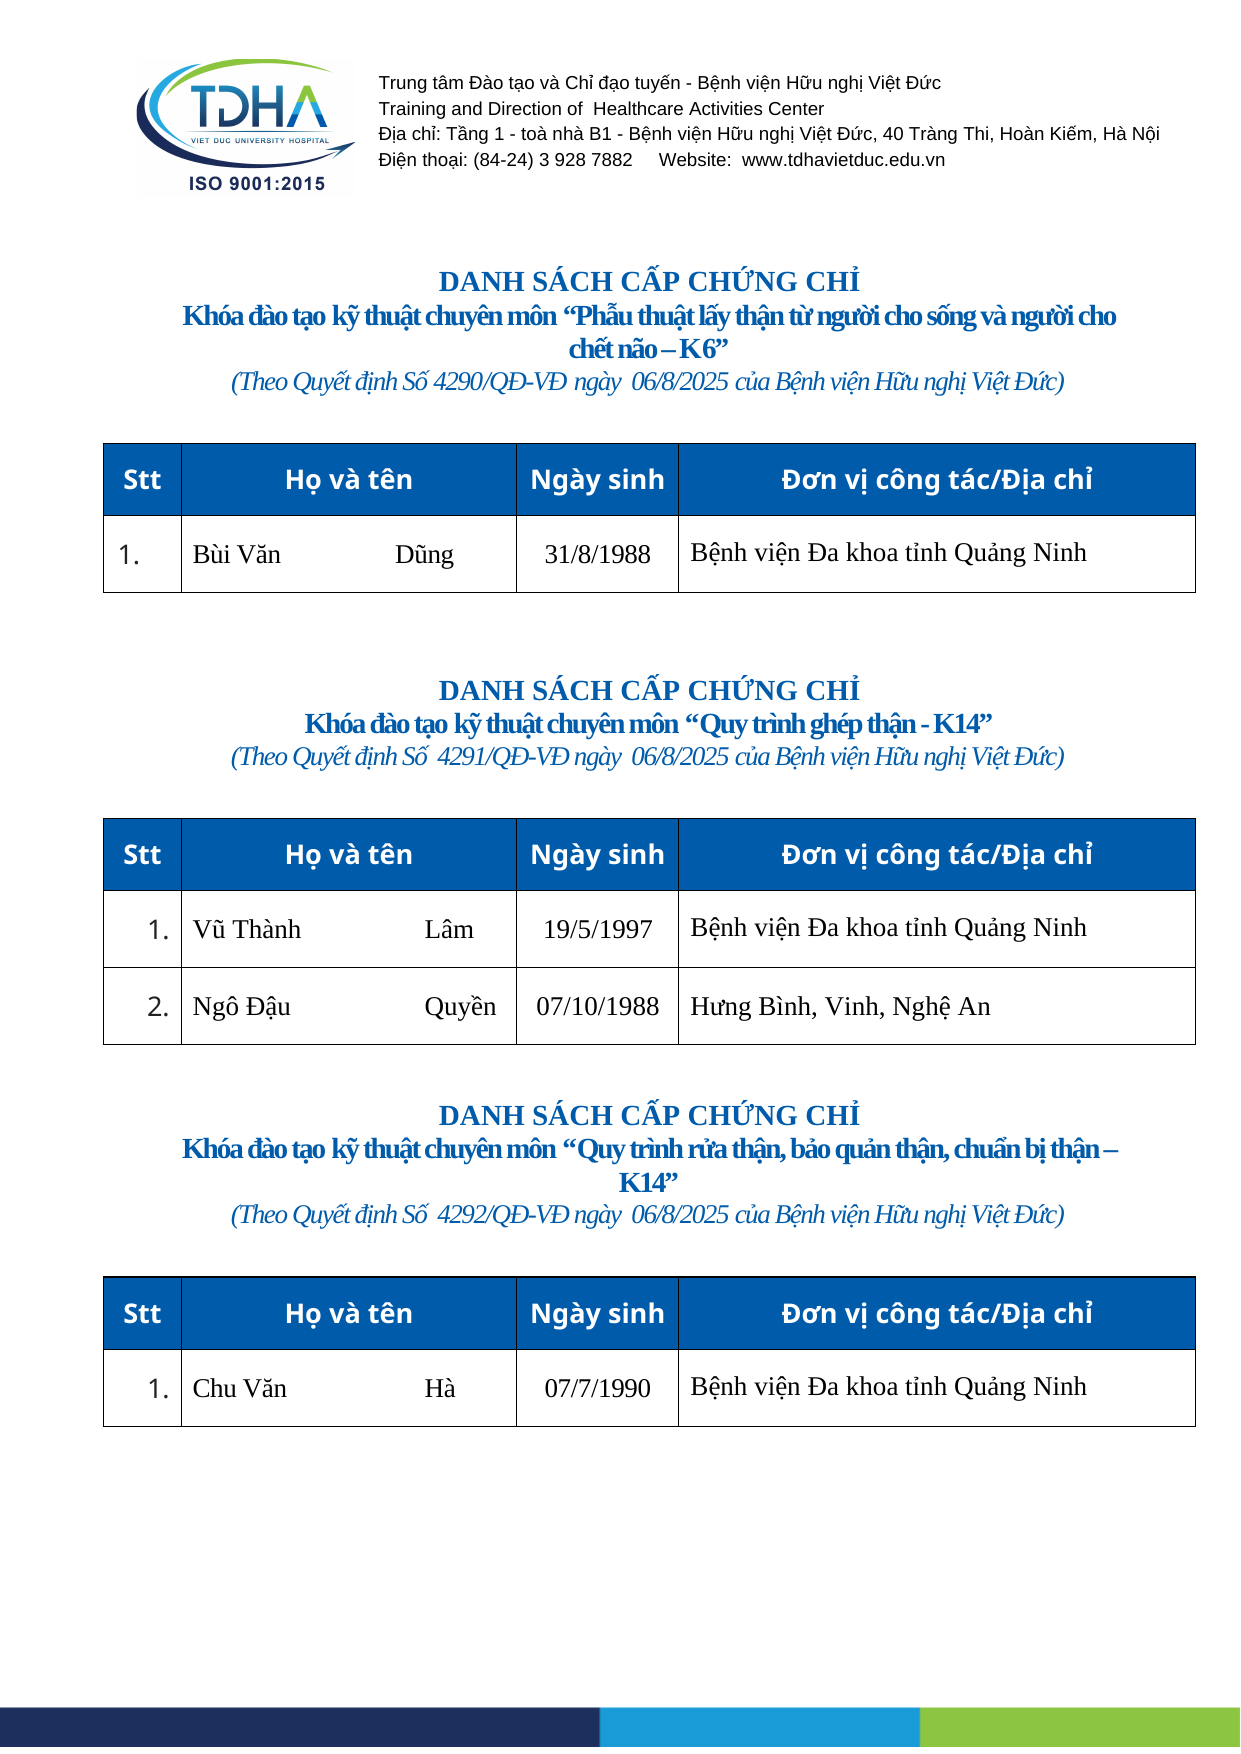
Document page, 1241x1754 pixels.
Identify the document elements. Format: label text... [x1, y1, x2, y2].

table_cell Bệnh viện Đa khoa tỉnh Quảng Ninh [679, 516, 1195, 592]
table_cell 2. [104, 968, 181, 1043]
table_cell Hà [413, 1350, 516, 1426]
table_header Đơn vị công tác/Địa chỉ [679, 444, 1195, 515]
text DANH SÁCH CẤP CHỨNG CHỈ [177, 673, 1122, 706]
table_header Stt [104, 1278, 181, 1349]
table_cell [104, 516, 181, 592]
table_header Họ và tên [182, 1278, 516, 1349]
table_header Họ và tên [182, 819, 516, 890]
table_header Ngày sinh [517, 444, 678, 515]
table_cell [104, 1350, 181, 1426]
table_cell Quyền [413, 968, 516, 1043]
text (Theo Quyết định Số 4292/QĐ-VĐ ngày 06/8/2025 của Bệnh viện Hữu nghị Việt Đức) [177, 1198, 1122, 1230]
table_header Đơn vị công tác/Địa chỉ [679, 1278, 1195, 1349]
table_header Họ và tên [182, 444, 516, 515]
table_cell Bệnh viện Đa khoa tỉnh Quảng Ninh [679, 1350, 1195, 1426]
table_cell 19/5/1997 [517, 891, 678, 967]
text Khóa đào tạo kỹ thuật chuyên môn “Quy trình ghép thận - K14” [177, 706, 1122, 740]
table_cell 31/8/1988 [517, 516, 678, 592]
table_cell Ngô Đậu [182, 968, 413, 1043]
text Khóa đào tạo kỹ thuật chuyên môn “Quy trình rửa thận, bảo quản thận, chuẩn bị thận – K14” [177, 1131, 1122, 1198]
picture [0, 1707, 1241, 1747]
table_header Ngày sinh [517, 819, 678, 890]
table_cell Chu Văn [182, 1350, 413, 1426]
table_cell Hưng Bình, Vinh, Nghệ An [679, 968, 1195, 1043]
table_cell Lâm [413, 891, 516, 967]
text Khóa đào tạo kỹ thuật chuyên môn “Phẫu thuật lấy thận từ người cho sống và người cho chết não – K6” [177, 298, 1122, 365]
table_cell Vũ Thành [182, 891, 413, 967]
table_cell Bùi Văn [182, 516, 384, 592]
table_header Stt [104, 444, 181, 515]
table_cell [104, 891, 181, 967]
table_cell 07/7/1990 [517, 1350, 678, 1426]
text (Theo Quyết định Số 4290/QĐ-VĐ ngày 06/8/2025 của Bệnh viện Hữu nghị Việt Đức) [177, 365, 1122, 396]
table_cell Dũng [384, 516, 516, 592]
table_header Stt [104, 819, 181, 890]
text DANH SÁCH CẤP CHỨNG CHỈ [177, 1098, 1122, 1131]
table_header Đơn vị công tác/Địa chỉ [679, 819, 1195, 890]
text DANH SÁCH CẤP CHỨNG CHỈ [177, 264, 1122, 298]
table_header Ngày sinh [517, 1278, 678, 1349]
table_cell Bệnh viện Đa khoa tỉnh Quảng Ninh [679, 891, 1195, 967]
text (Theo Quyết định Số 4291/QĐ-VĐ ngày 06/8/2025 của Bệnh viện Hữu nghị Việt Đức) [177, 740, 1122, 771]
picture [136, 59, 356, 197]
table_cell 07/10/1988 [517, 968, 678, 1043]
